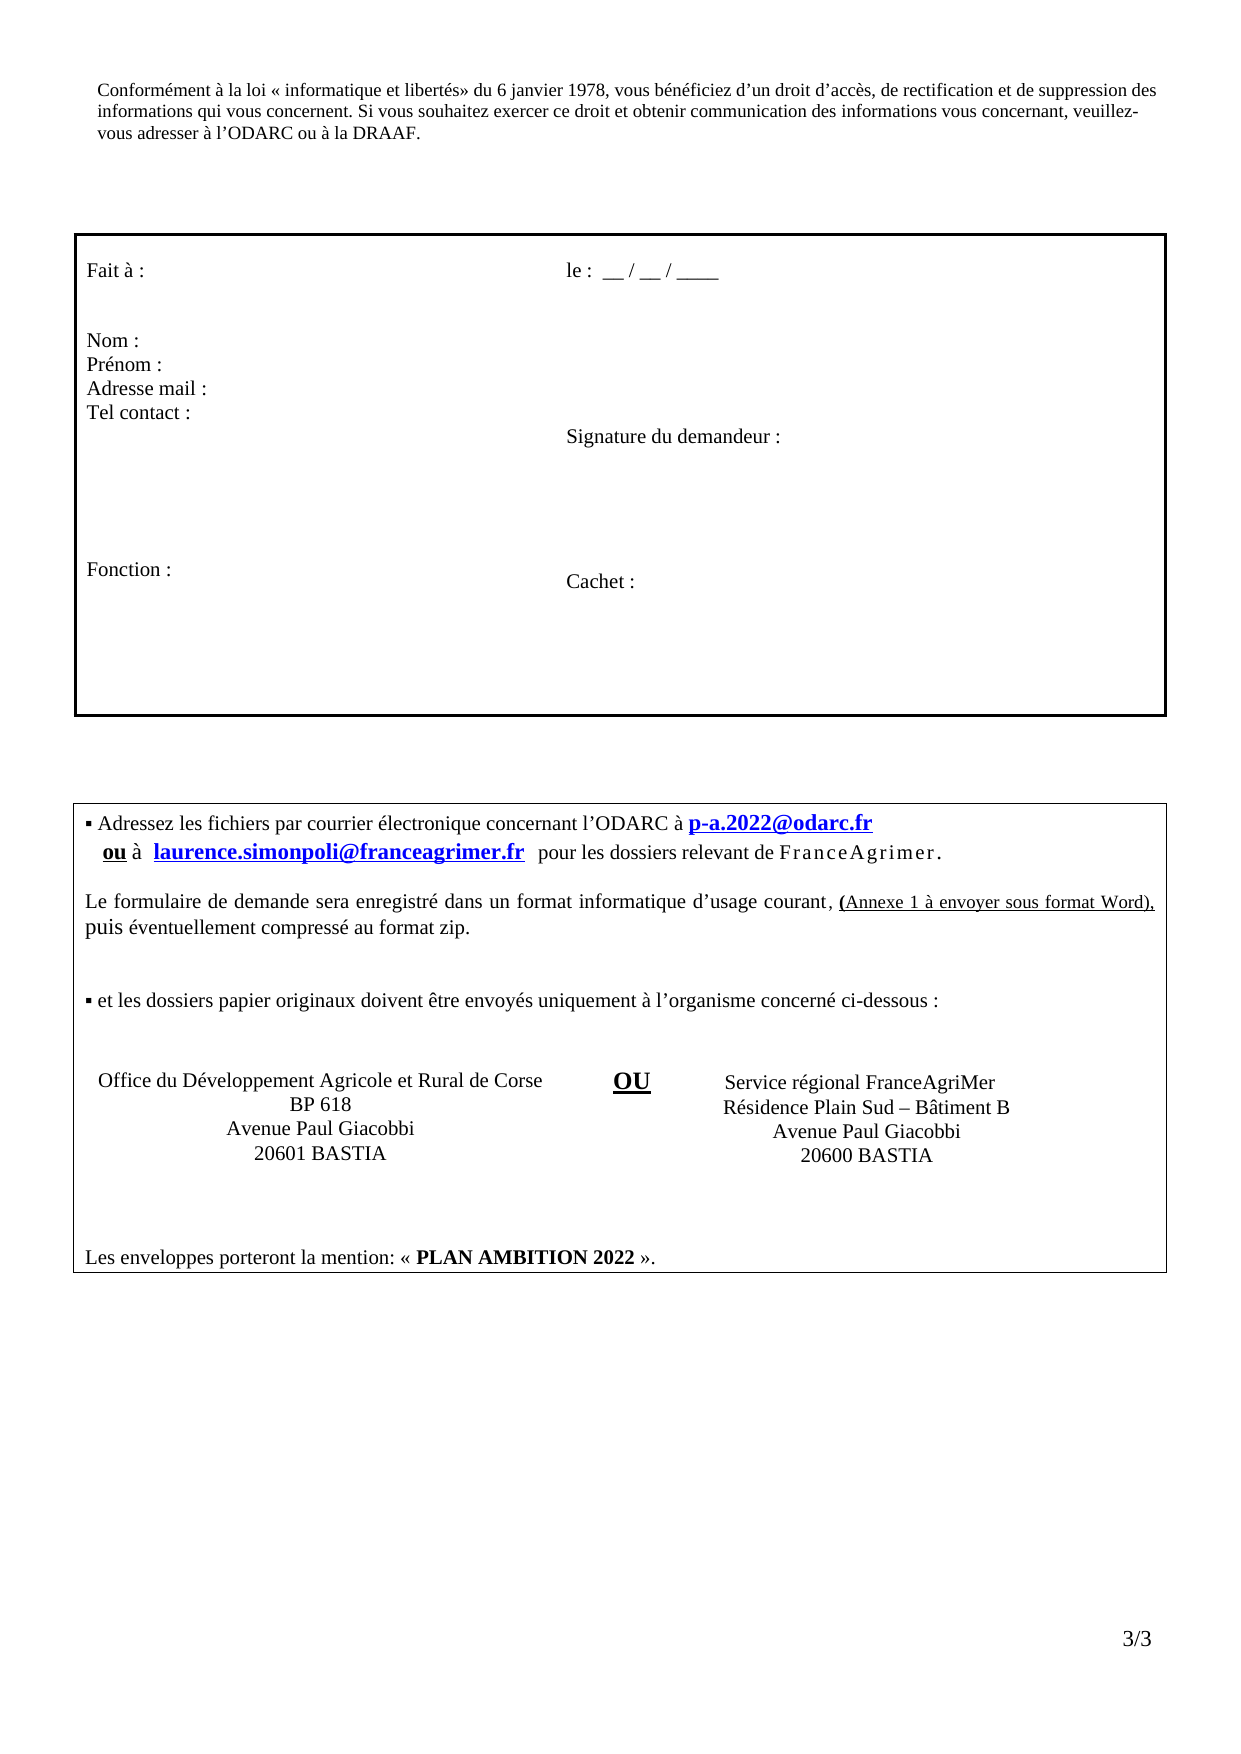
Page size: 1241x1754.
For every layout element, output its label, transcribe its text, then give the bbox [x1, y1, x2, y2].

table_cell Les enveloppes porteront la mention: « PLAN AMBITION 2022 ». [74, 1170, 1166, 1272]
table_header le : __ / __ / ____ [555, 236, 1164, 304]
table_header ▪ Adressez les fichiers par courrier électronique concernant l’ODARC à p-a.2022@odarc.fr ou à laurence.simonpoli@franceagrimer.fr pour les dossiers relevant de FranceAgrimer. Le formulaire de demande sera enregistré dans un format informatique d’usage courant, (Annexe 1 à envoyer sous format Word), puis éventuellement compressé au format zip. ▪ et les dossiers papier originaux doivent être envoyés uniquement à l’organisme concerné ci-dessous : [74, 804, 1166, 1063]
table_cell OU Service régional FranceAgriMer . Résidence Plain Sud – Bâtiment B Avenue Paul Giacobbi 20600 BASTIA [567, 1063, 1166, 1170]
table_header Fait à : [77, 236, 555, 304]
table_cell Fonction : [77, 448, 555, 714]
table_cell Conformément à la loi « informatique et libertés» du 6 janvier 1978, vous bénéficiez d’un droit d’accès, de rectification et de suppression des informations qui vous concernent. Si vous souhaitez exercer ce droit et obtenir communication des informations vous concernant, veuillez-vous adresser à l’ODARC ou à la DRAAF. [90, 75, 1176, 147]
table_cell Cachet : [555, 448, 1164, 714]
table_cell Signature du demandeur : [555, 304, 1164, 448]
table_cell Office du Développement Agricole et Rural de Corse BP 618 Avenue Paul Giacobbi 20601 BASTIA [74, 1063, 567, 1170]
table_cell Nom : Prénom : Adresse mail : Tel contact : [77, 304, 555, 448]
